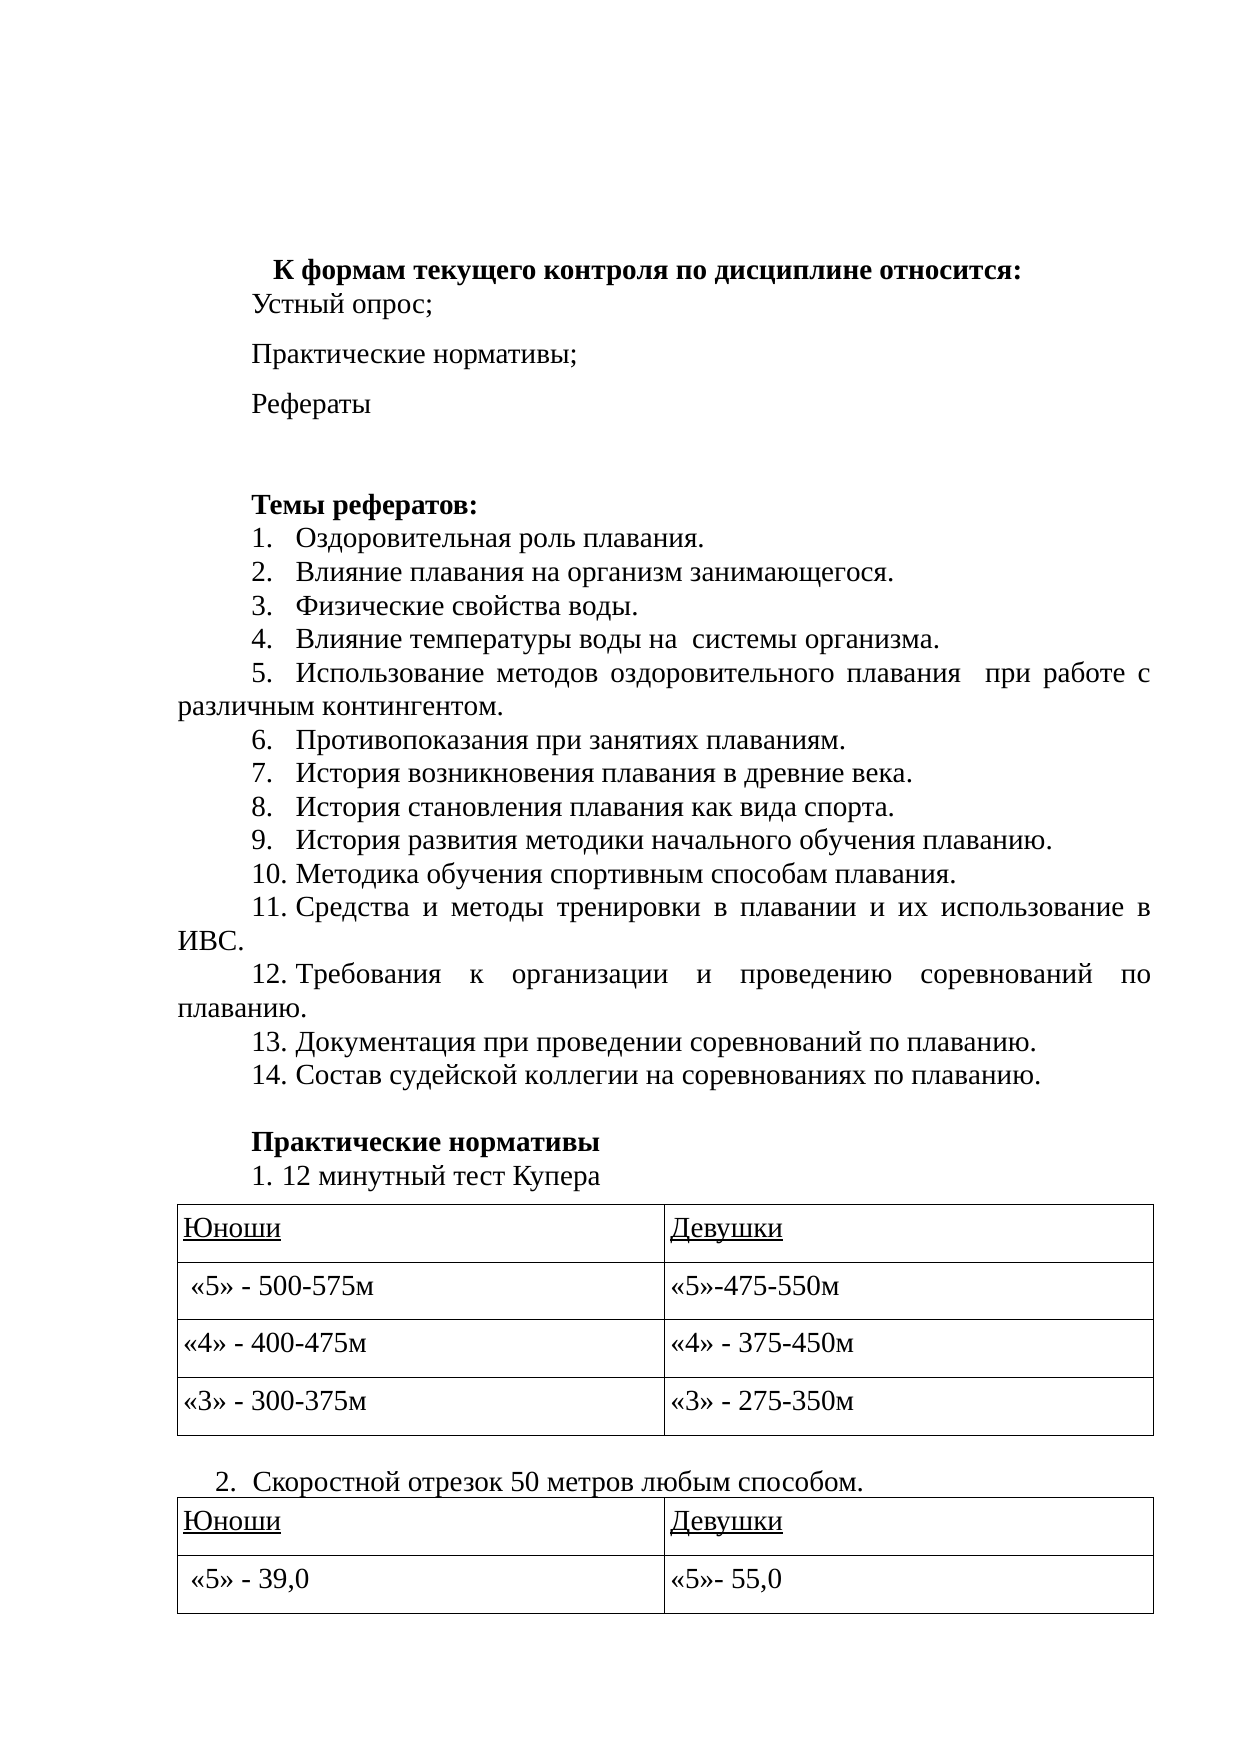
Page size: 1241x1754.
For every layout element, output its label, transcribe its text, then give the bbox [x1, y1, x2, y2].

table_cell «5» - 500-575м [178, 1263, 664, 1319]
table_cell «5»- 55,0 [665, 1556, 1153, 1613]
list Влияние плавания на организм занимающегося. [177, 554, 1152, 588]
text К формам текущего контроля по дисциплине относится: [177, 252, 1152, 286]
table_cell «3» - 300-375м [178, 1378, 664, 1435]
table_cell «3» - 275-350м [665, 1378, 1153, 1435]
list Физические свойства воды. [177, 588, 1152, 621]
text Устный опрос; [177, 286, 1152, 319]
list Средства и методы тренировки в плавании и их использование в ИВС. [177, 889, 1152, 957]
list Противопоказания при занятиях плаваниям. [177, 722, 1152, 755]
table_cell «4» - 375-450м [665, 1320, 1153, 1377]
table_header Девушки [665, 1205, 1153, 1262]
table_cell «5»-475-550м [665, 1263, 1153, 1319]
list История становления плавания как вида спорта. [177, 789, 1152, 822]
table_header Девушки [665, 1498, 1153, 1555]
table_header Юноши [178, 1205, 664, 1262]
text Практические нормативы [177, 1124, 1152, 1158]
list Состав судейской коллегии на соревнованиях по плаванию. [177, 1057, 1152, 1091]
text Практические нормативы; [177, 336, 1152, 370]
list Требования к организации и проведению соревнований по плаванию. [177, 957, 1152, 1024]
list Использование методов оздоровительного плавания при работе с различным контингентом. [177, 655, 1152, 722]
text Темы рефератов: [177, 487, 1152, 521]
text Рефераты [177, 386, 1152, 420]
list 12 минутный тест Купера [177, 1158, 1152, 1191]
list Влияние температуры воды на системы организма. [177, 621, 1152, 655]
list История развития методики начального обучения плаванию. [177, 822, 1152, 856]
table_header Юноши [178, 1498, 664, 1555]
table_cell «5» - 39,0 [178, 1556, 664, 1613]
list Методика обучения спортивным способам плавания. [177, 856, 1152, 889]
table_cell «4» - 400-475м [178, 1320, 664, 1377]
list Скоростной отрезок 50 метров любым способом. [215, 1464, 1152, 1497]
list Документация при проведении соревнований по плаванию. [177, 1024, 1152, 1057]
list История возникновения плавания в древние века. [177, 755, 1152, 789]
list Оздоровительная роль плавания. [177, 521, 1152, 554]
